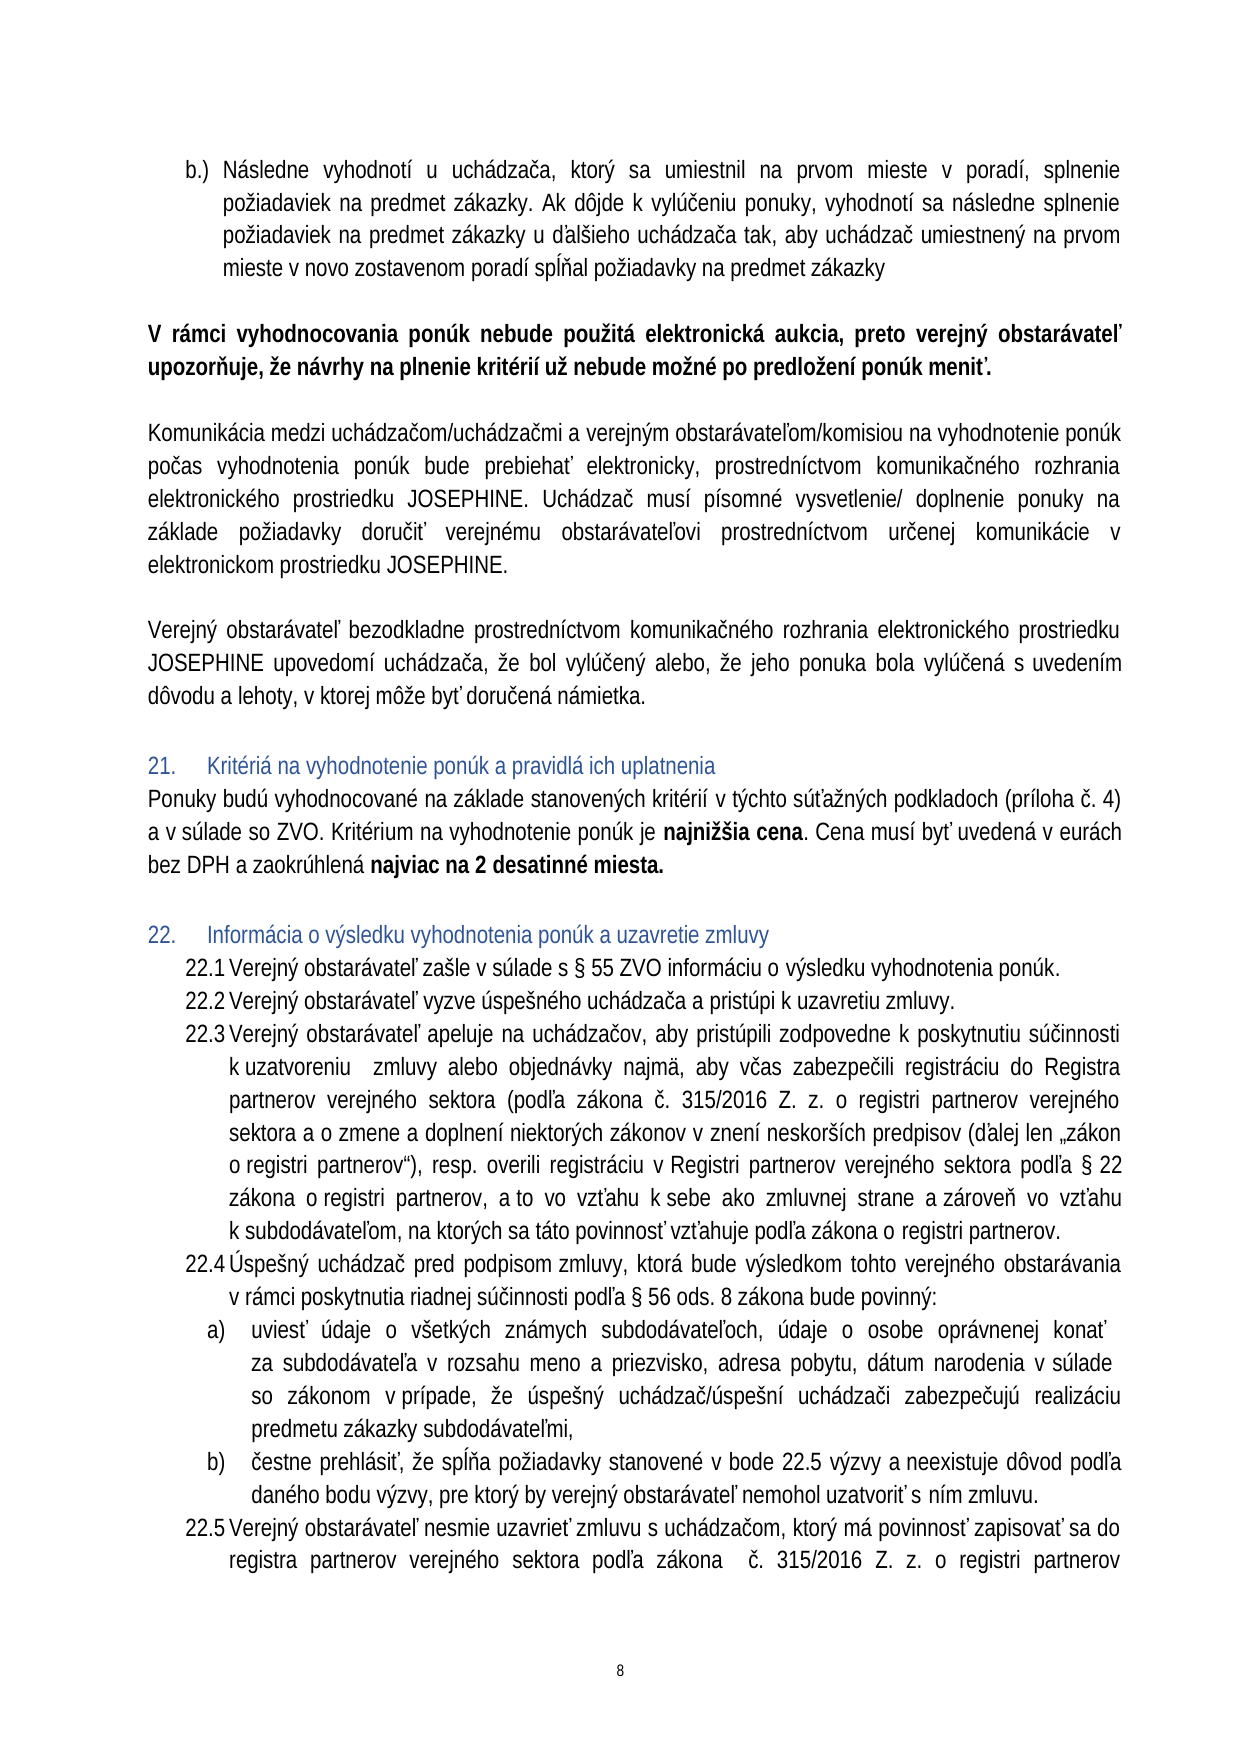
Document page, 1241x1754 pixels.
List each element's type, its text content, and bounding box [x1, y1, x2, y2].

list Úspešný uchádzač pred podpisom zmluvy, ktorá bude výsledkom tohto verejného obstarávania v rámci poskytnutia riadnej súčinnosti podľa § 56 ods. 8 zákona bude povinný: [185, 1249, 1122, 1311]
list Následne vyhodnotí u uchádzača, ktorý sa umiestnil na prvom mieste v poradí, splnenie požiadaviek na predmet zákazky. Ak dôjde k vylúčeniu ponuky, vyhodnotí sa následne splnenie požiadaviek na predmet zákazky u ďalšieho uchádzača tak, aby uchádzač umiestnený na prvom mieste v novo zostavenom poradí spĺňal požiadavky na predmet zákazky [185, 155, 1122, 282]
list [185, 1513, 1122, 1574]
list Komunikácia medzi uchádzačom/uchádzačmi a verejným obstarávateľom/komisiou na vyhodnotenie ponúk počas vyhodnotenia ponúk bude prebiehať elektronicky, prostredníctvom komunikačného rozhrania elektronického prostriedku JOSEPHINE. Uchádzač musí písomné vysvetlenie/ doplnenie ponuky na základe požiadavky doručiť verejnému obstarávateľovi prostredníctvom určenej komunikácie v elektronickom prostriedku JOSEPHINE. [148, 418, 1122, 578]
list uviesť údaje o všetkých známych subdodávateľoch, údaje o osobe oprávnenej konať za subdodávateľa v rozsahu meno a priezvisko, adresa pobytu, dátum narodenia v súlade so zákonom v prípade, že úspešný uchádzač/úspešní uchádzači zabezpečujú realizáciu predmetu zákazky subdodávateľmi, [207, 1315, 1122, 1442]
list Verejný obstarávateľ apeluje na uchádzačov, aby pristúpili zodpovedne k poskytnutiu súčinnosti k uzatvoreniu zmluvy alebo objednávky najmä, aby včas zabezpečili registráciu do Registra partnerov verejného sektora (podľa zákona č. 315/2016 Z. z. o registri partnerov verejného sektora a o zmene a doplnení niektorých zákonov v znení neskorších predpisov (ďalej len „zákon o registri partnerov“), resp. overili registráciu v Registri partnerov verejného sektora podľa § 22 zákona o registri partnerov, a to vo vzťahu k sebe ako zmluvnej strane a zároveň vo vzťahu k subdodávateľom, na ktorých sa táto povinnosť vzťahuje podľa zákona o registri partnerov. [185, 1019, 1122, 1245]
list čestne prehlásiť, že spĺňa požiadavky stanovené v bode 22.5 výzvy a neexistuje dôvod podľa daného bodu výzvy, pre ktorý by verejný obstarávateľ nemohol uzatvoriť s ním zmluvu. [207, 1447, 1122, 1508]
text Ponuky budú vyhodnocované na základe stanovených kritérií v týchto súťažných podkladoch (príloha č. 4) a v súlade so ZVO. Kritérium na vyhodnotenie ponúk je najnižšia cena. Cena musí byť uvedená v eurách bez DPH a zaokrúhlená najviac na 2 desatinné miesta. [148, 784, 1122, 879]
subtitle Kritériá na vyhodnotenie ponúk a pravidlá ich uplatnenia [148, 751, 1122, 780]
text V rámci vyhodnocovania ponúk nebude použitá elektronická aukcia, preto verejný obstarávateľ upozorňuje, že návrhy na plnenie kritérií už nebude možné po predložení ponúk meniť. [148, 319, 1122, 381]
subtitle Informácia o výsledku vyhodnotenia ponúk a uzavretie zmluvy [148, 920, 1122, 949]
list Verejný obstarávateľ bezodkladne prostredníctvom komunikačného rozhrania elektronického prostriedku JOSEPHINE upovedomí uchádzača, že bol vylúčený alebo, že jeho ponuka bola vylúčená s uvedením dôvodu a lehoty, v ktorej môže byť doručená námietka. [148, 616, 1122, 710]
list Verejný obstarávateľ vyzve úspešného uchádzača a pristúpi k uzavretiu zmluvy. [185, 986, 1122, 1014]
list Verejný obstarávateľ zašle v súlade s § 55 ZVO informáciu o výsledku vyhodnotenia ponúk. [185, 953, 1122, 982]
